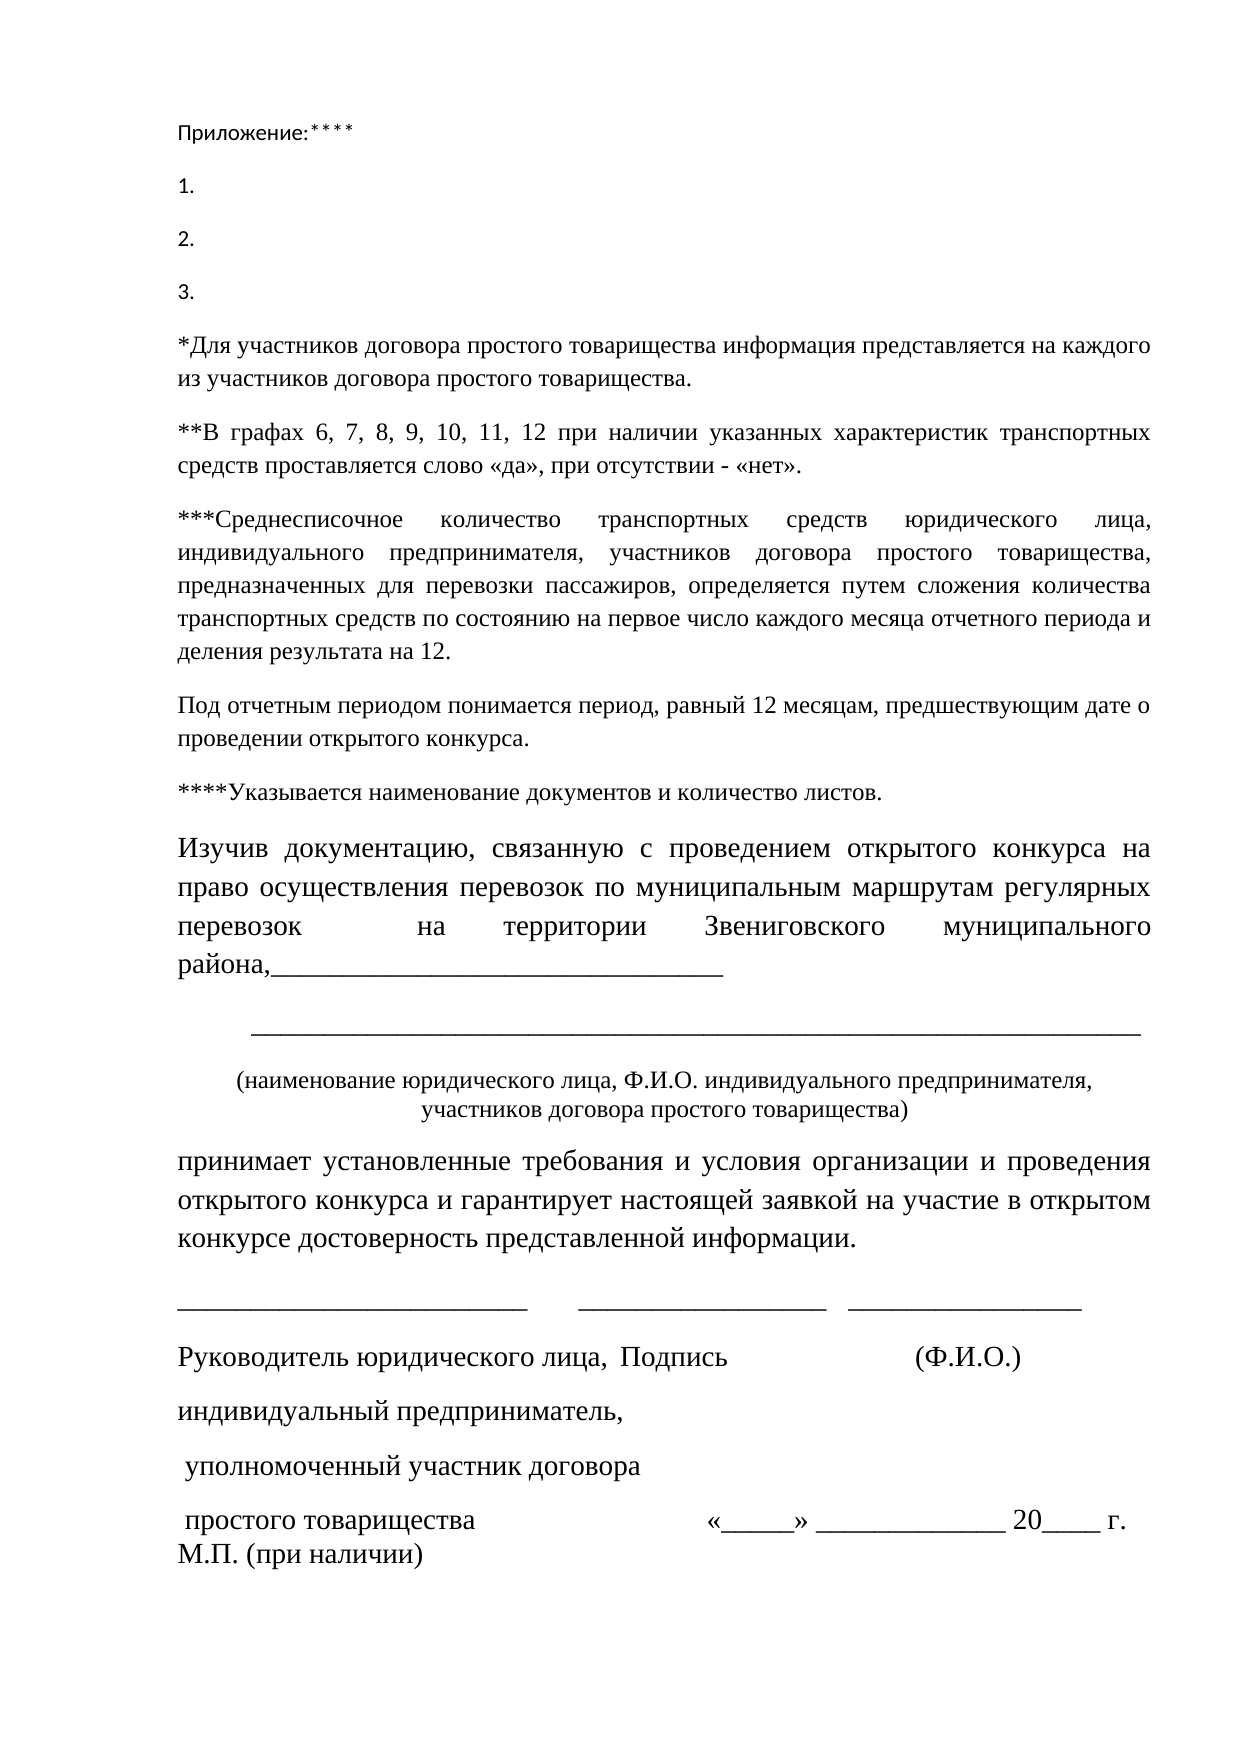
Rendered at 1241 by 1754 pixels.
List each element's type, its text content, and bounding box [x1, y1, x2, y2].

text (наименование юридического лица, Ф.И.О. индивидуального предпринимателя, участников договора простого товарищества) [177, 1065, 1152, 1122]
text Под отчетным периодом понимается период, равный 12 месяцам, предшествующим дате о проведении открытого конкурса. [177, 690, 1152, 752]
text _____________________________________________________________ [177, 1006, 1152, 1039]
text **В графах 6, 7, 8, 9, 10, 11, 12 при наличии указанных характеристик транспортных средств проставляется слово «да», при отсутствии - «нет». [177, 417, 1152, 479]
text 2. [177, 224, 1152, 252]
text 1. [177, 171, 1152, 199]
text Изучив документацию, связанную с проведением открытого конкурса на право осуществления перевозок по муниципальным маршрутам регулярных перевозок на территории Звениговского муниципального района,_______________________________ [177, 831, 1152, 980]
text *Для участников договора простого товарищества информация представляется на каждого из участников договора простого товарищества. [177, 330, 1152, 392]
text индивидуальный предприниматель, [177, 1393, 1152, 1427]
text ****Указывается наименование документов и количество листов. [177, 777, 1152, 806]
text ***Среднесписочное количество транспортных средств юридического лица, индивидуального предпринимателя, участников договора простого товарищества, предназначенных для перевозки пассажиров, определяется путем сложения количества транспортных средств по состоянию на первое число каждого месяца отчетного периода и деления результата на 12. [177, 504, 1152, 665]
text Руководитель юридического лица, Подпись (Ф.И.О.) [177, 1339, 1152, 1373]
text уполномоченный участник договора [177, 1448, 1152, 1481]
text принимает установленные требования и условия организации и проведения открытого конкурса и гарантирует настоящей заявкой на участие в открытом конкурсе достоверность представленной информации. [177, 1143, 1152, 1254]
text простого товарищества «_____» _____________ 20____ г. М.П. (при наличии) [177, 1502, 1152, 1569]
text 3. [177, 277, 1152, 305]
text Приложение:**** [177, 118, 1152, 146]
text ________________________ _________________ ________________ [177, 1280, 1152, 1313]
